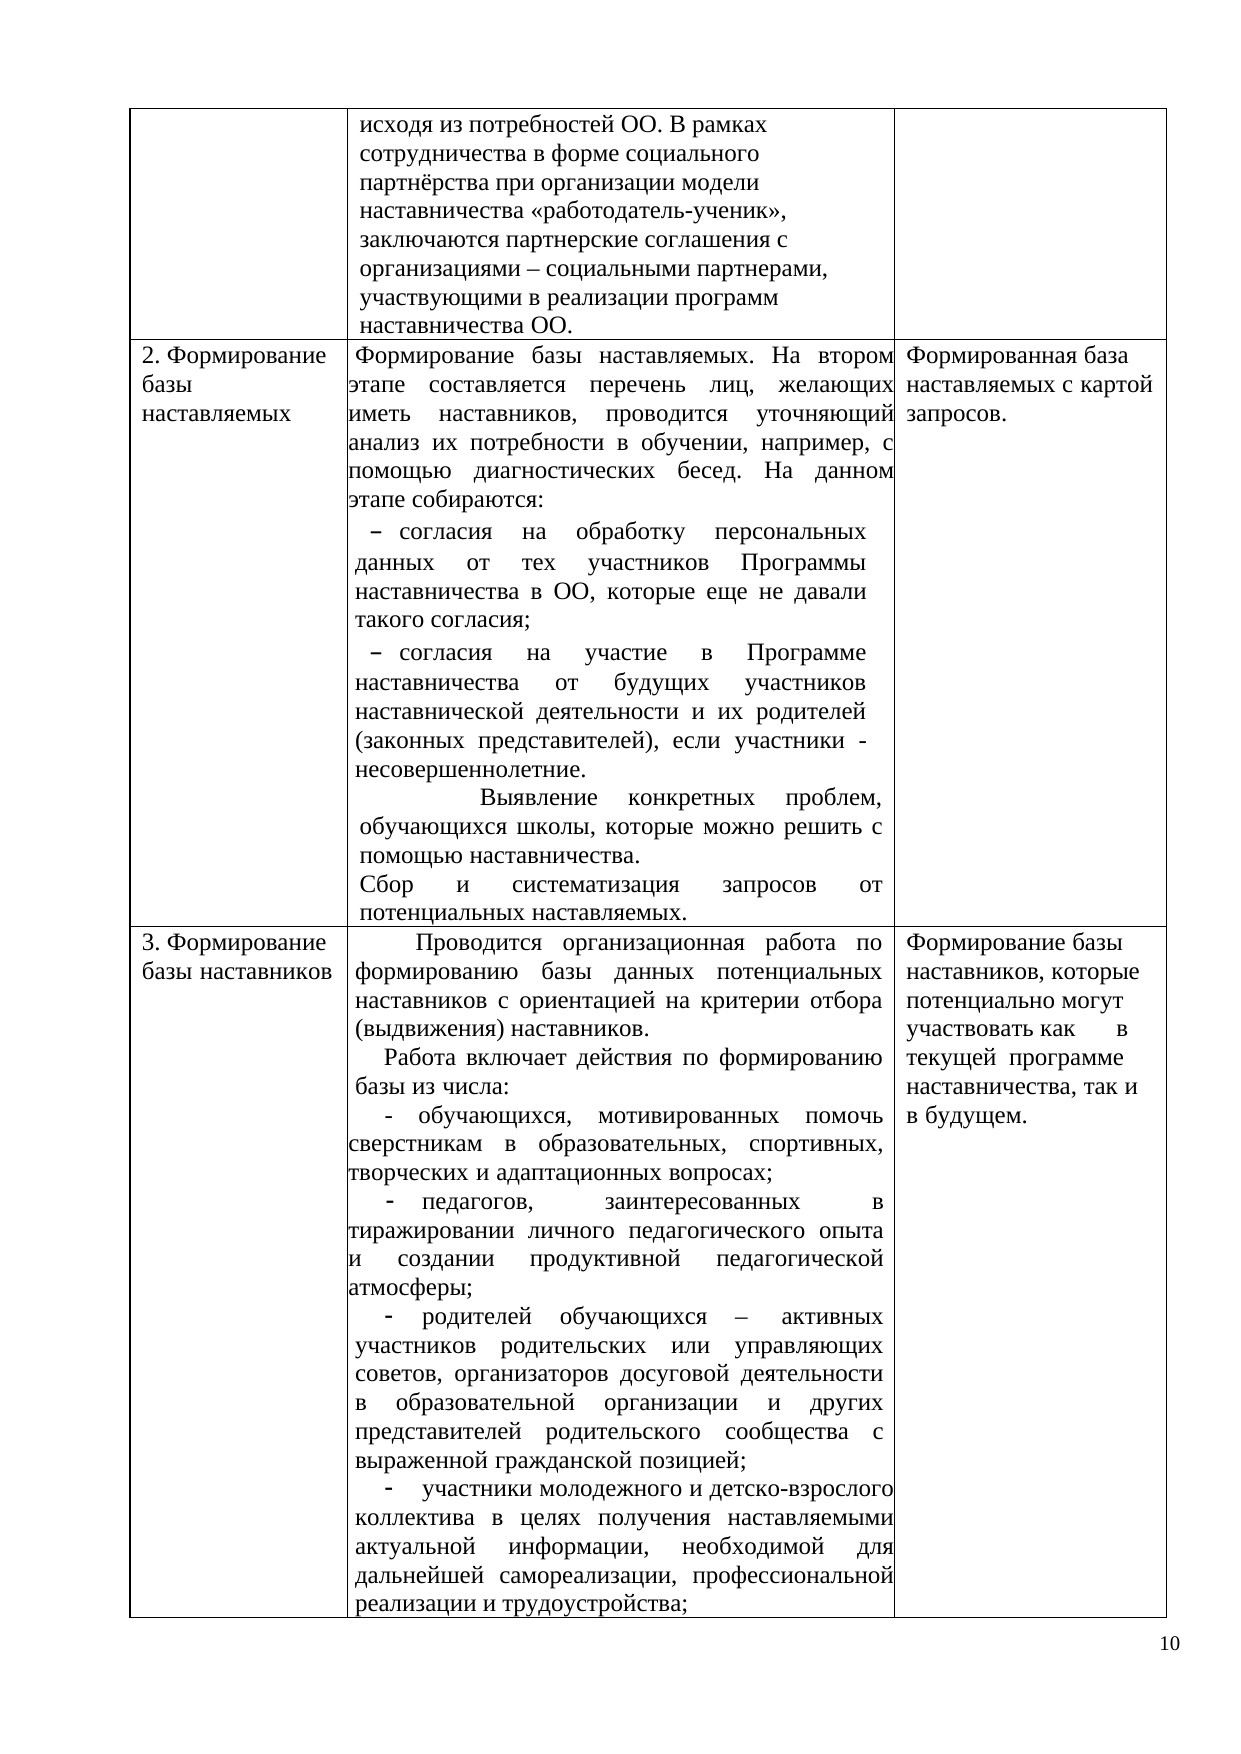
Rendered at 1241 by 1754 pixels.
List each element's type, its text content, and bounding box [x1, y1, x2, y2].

table_cell Формированная база наставляемых с картой запросов. [895, 340, 1166, 926]
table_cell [895, 109, 1166, 339]
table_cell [895, 927, 1166, 1617]
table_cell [131, 927, 347, 1617]
table_cell 2. Формирование базы наставляемых [131, 340, 347, 926]
table_cell Формирование базы наставляемых. На втором этапе составляется перечень лиц, желающих иметь наставников, проводится уточняющий анализ их потребности в обучении, например, с помощью диагностических бесед. На данном этапе собираются: согласия на обработку персональных данных от тех участников Программы наставничества в ОО, которые еще не давали такого согласия; согласия на участие в Программе наставничества от будущих участников наставнической деятельности и их родителей (законных представителей), если участники - несовершеннолетние. Выявление конкретных проблем, обучающихся школы, которые можно решить с помощью наставничества. Сбор и систематизация запросов от потенциальных наставляемых. [348, 340, 894, 926]
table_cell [348, 927, 894, 1617]
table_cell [131, 109, 347, 339]
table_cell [348, 109, 894, 339]
